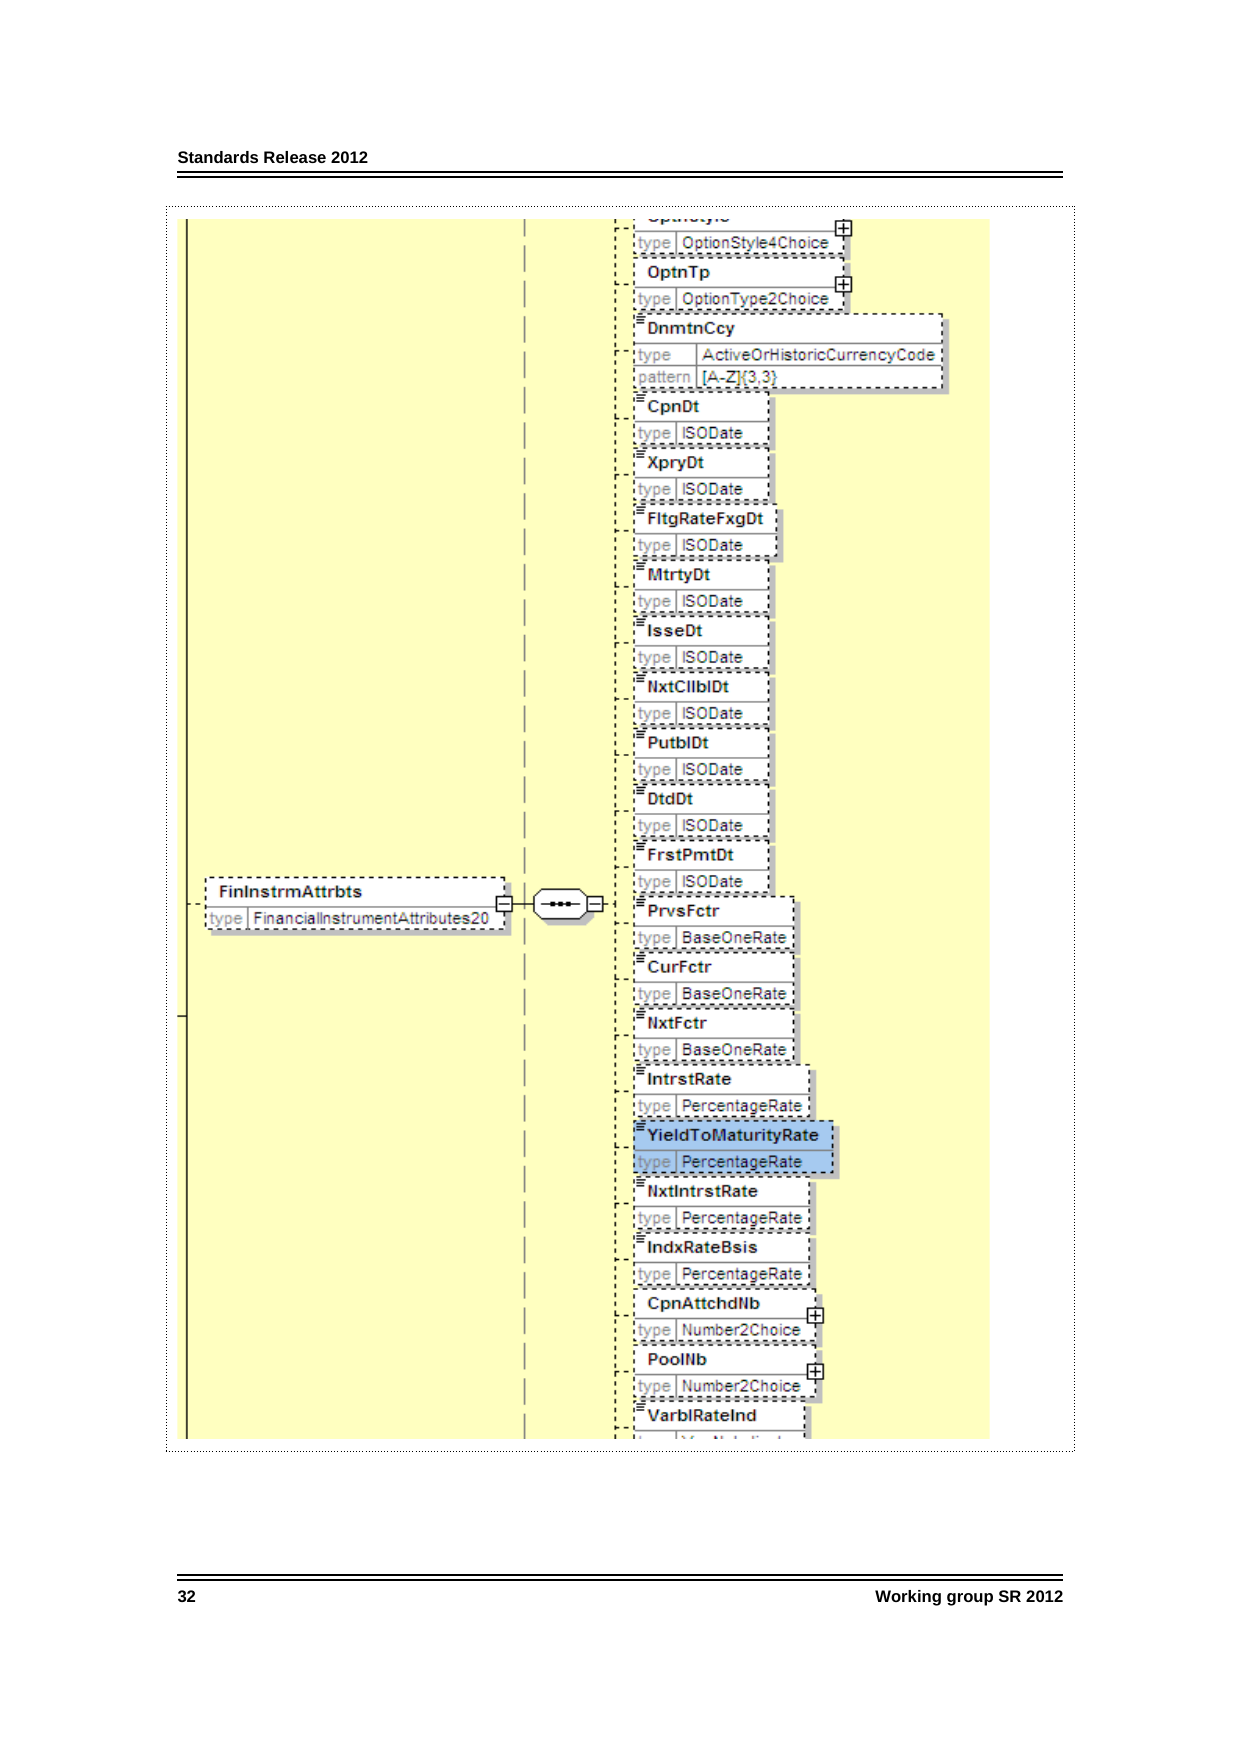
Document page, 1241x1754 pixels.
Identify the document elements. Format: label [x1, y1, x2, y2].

table_cell [166, 206, 1074, 1451]
picture [177, 219, 990, 1439]
